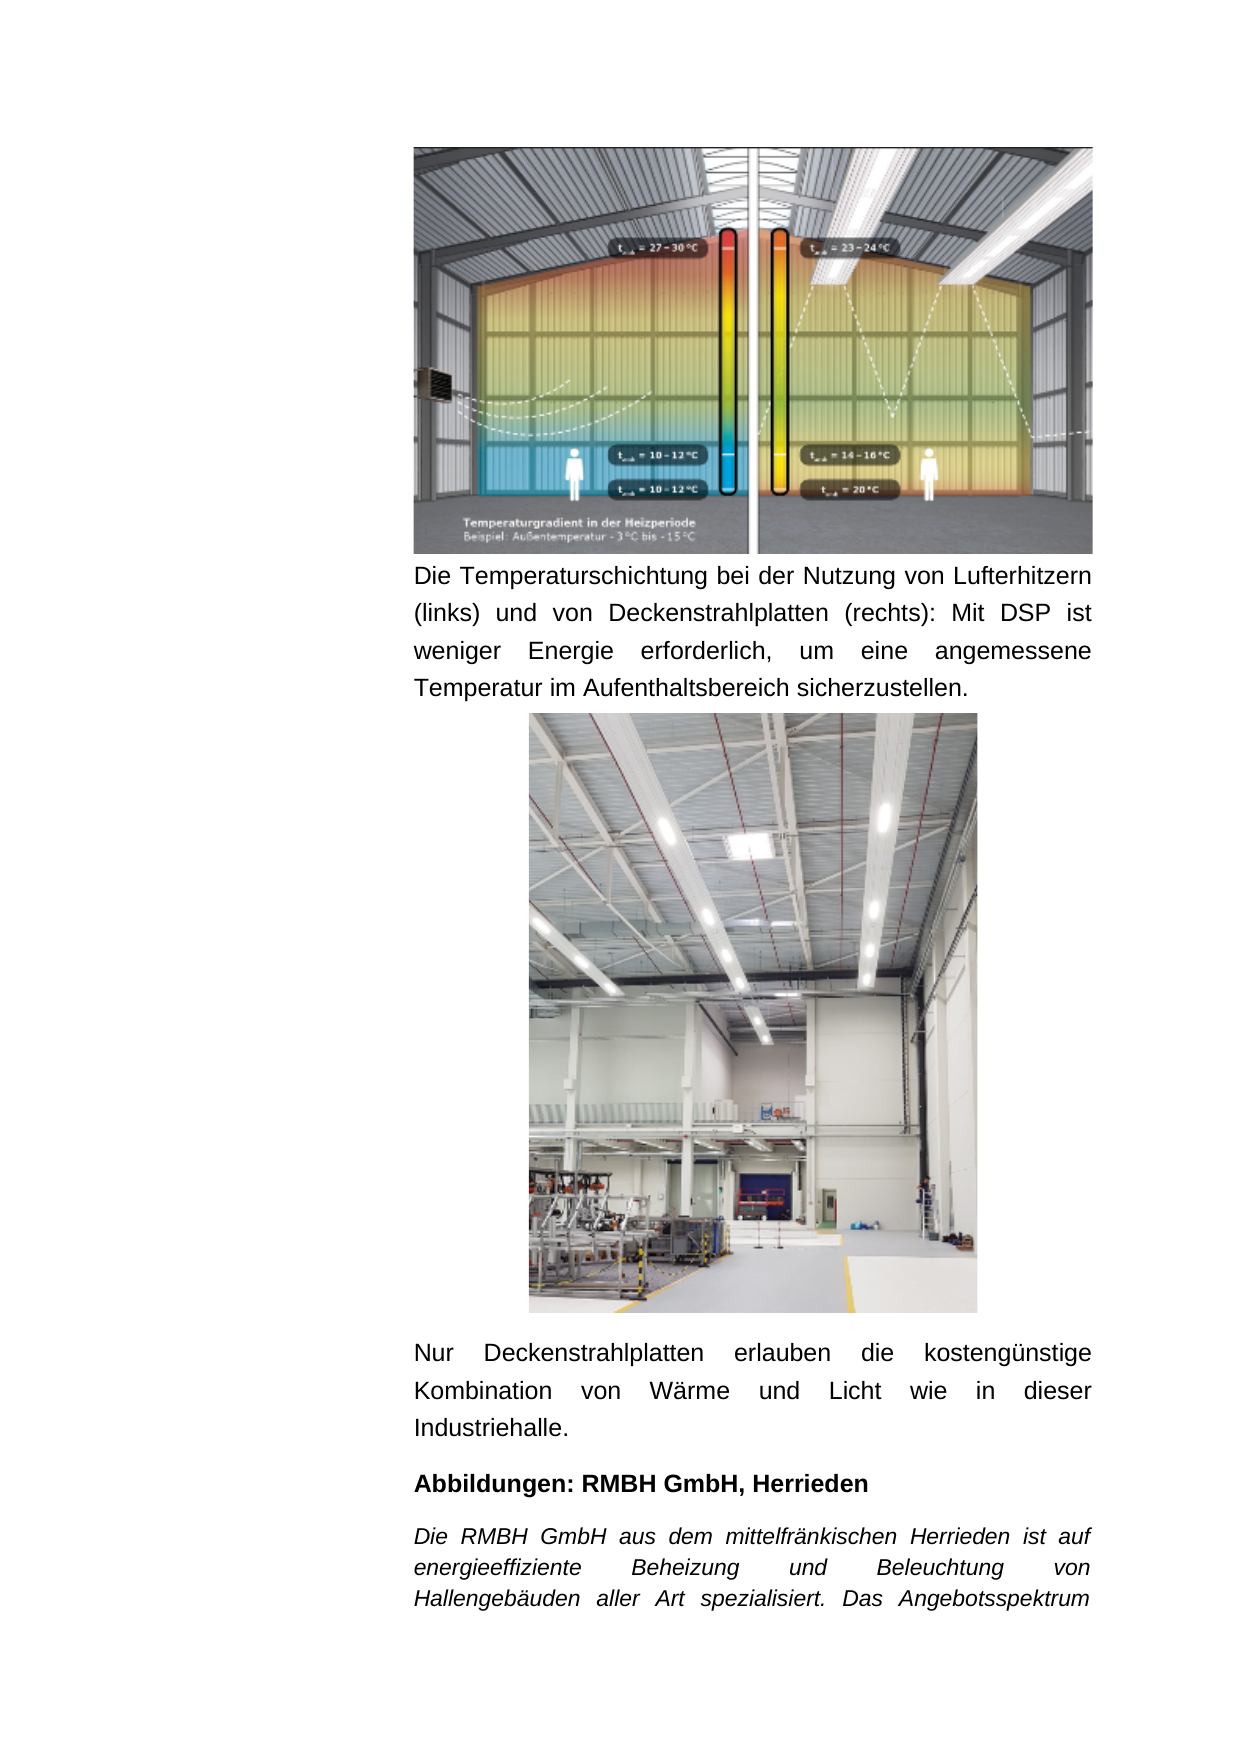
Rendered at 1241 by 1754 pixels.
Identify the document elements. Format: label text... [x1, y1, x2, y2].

text Abbildungen: RMBH GmbH, Herrieden [413, 1463, 1093, 1500]
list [413, 1519, 1093, 1613]
picture [528, 713, 978, 1313]
text Die Temperaturschichtung bei der Nutzung von Lufterhitzern (links) und von Deckenstrahlplatten (rechts): Mit DSP ist weniger Energie erforderlich, um eine angemessene Temperatur im Aufenthaltsbereich sicherzustellen. [413, 554, 1093, 704]
picture [413, 147, 1093, 554]
